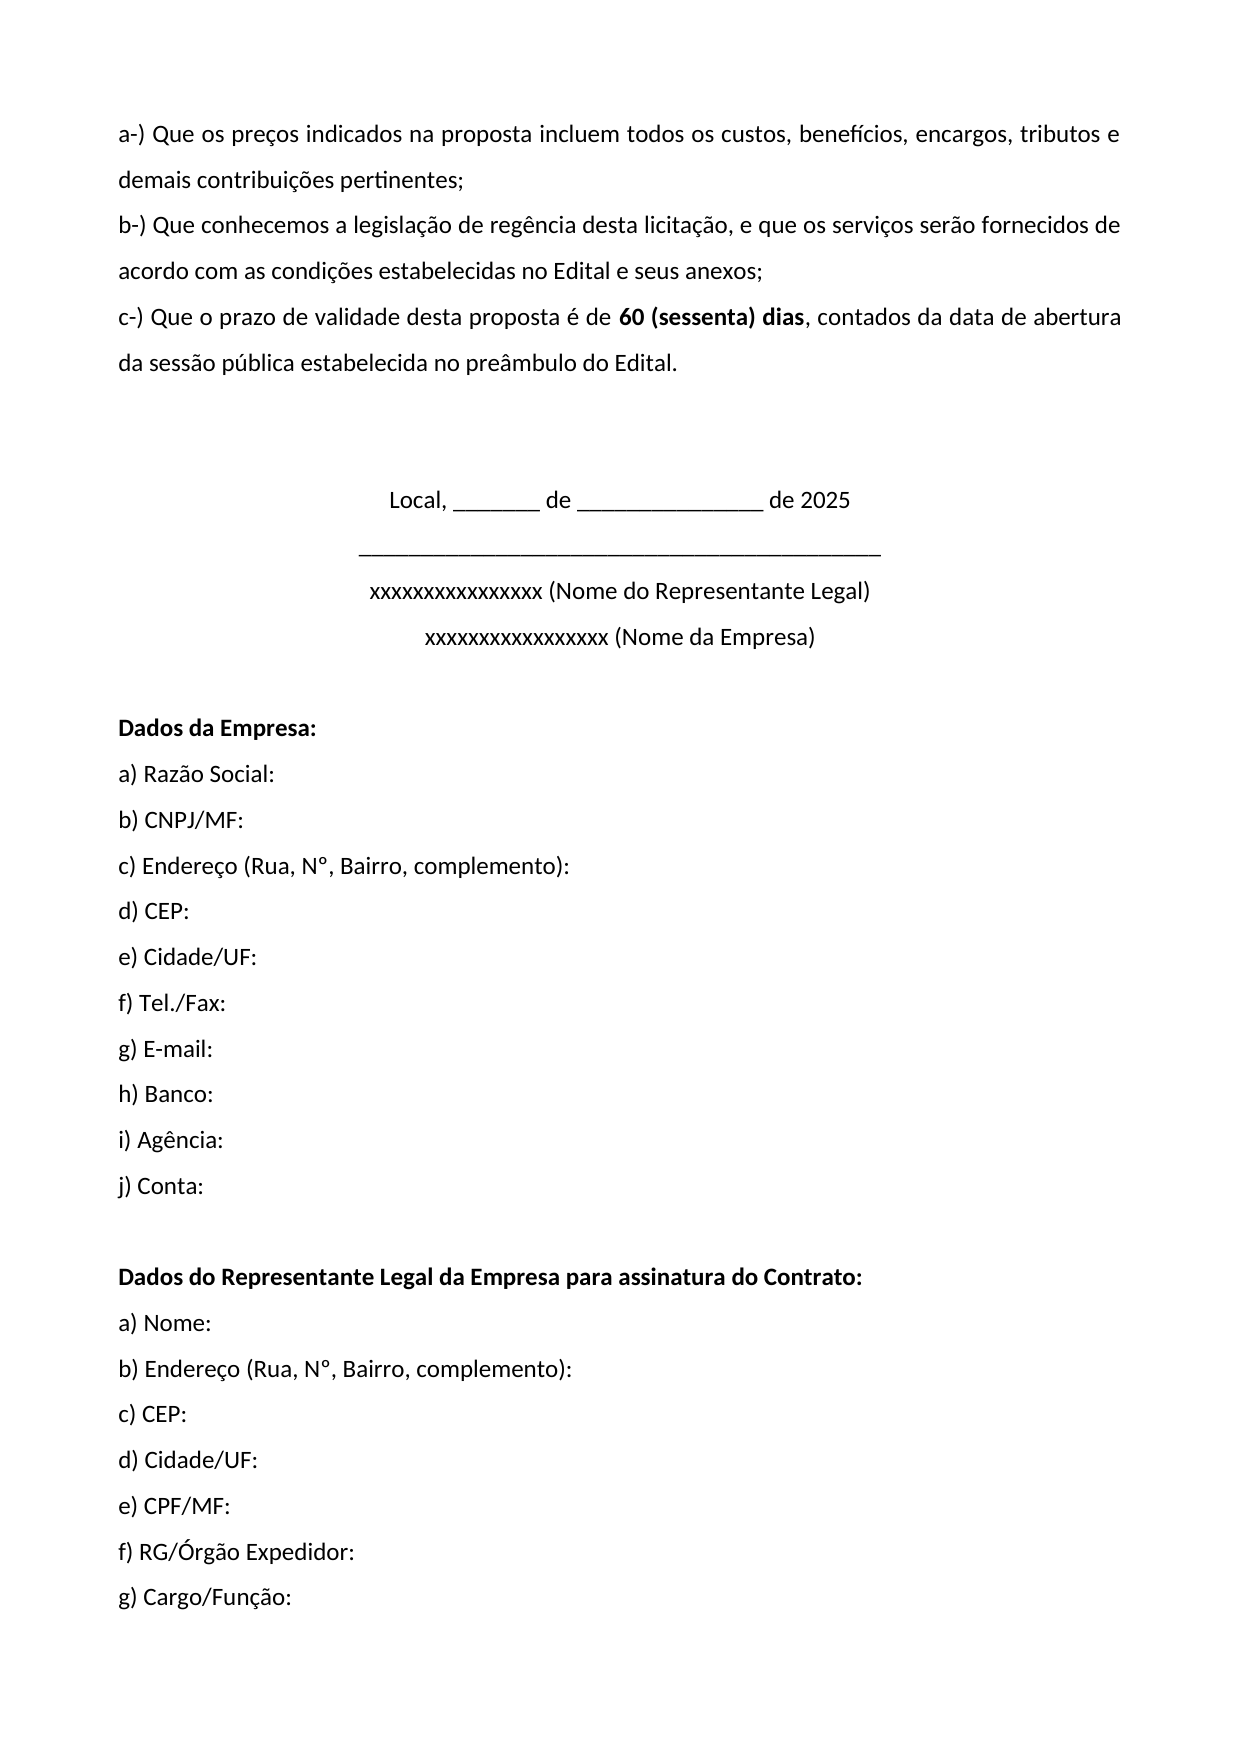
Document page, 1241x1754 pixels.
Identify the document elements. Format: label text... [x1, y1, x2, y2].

text f) RG/Órgão Expedidor: [118, 1536, 1122, 1566]
text i) Agência: [118, 1124, 1122, 1155]
text b-) Que conhecemos a legislação de regência desta licitação, e que os serviços serão fornecidos de acordo com as condições estabelecidas no Edital e seus anexos; [118, 209, 1122, 286]
text e) Cidade/UF: [118, 941, 1122, 972]
text h) Banco: [118, 1078, 1122, 1109]
text b) Endereço (Rua, Nº, Bairro, complemento): [118, 1353, 1122, 1383]
text Dados do Representante Legal da Empresa para assinatura do Contrato: [118, 1261, 1122, 1292]
text Dados da Empresa: [118, 713, 1122, 743]
text d) CEP: [118, 896, 1122, 926]
text Local, _______ de _______________ de 2025 [118, 484, 1122, 514]
text e) CPF/MF: [118, 1490, 1122, 1521]
text __________________________________________ [118, 530, 1122, 560]
text c-) Que o prazo de validade desta proposta é de 60 (sessenta) dias, contados da data de abertura da sessão pública estabelecida no preâmbulo do Edital. [118, 301, 1122, 377]
text g) Cargo/Função: [118, 1581, 1122, 1612]
text xxxxxxxxxxxxxxxxx (Nome da Empresa) [118, 621, 1122, 652]
text c) CEP: [118, 1398, 1122, 1429]
text d) Cidade/UF: [118, 1444, 1122, 1475]
text f) Tel./Fax: [118, 987, 1122, 1017]
text j) Conta: [118, 1170, 1122, 1200]
text xxxxxxxxxxxxxxxx (Nome do Representante Legal) [118, 575, 1122, 606]
text c) Endereço (Rua, Nº, Bairro, complemento): [118, 850, 1122, 880]
text g) E-mail: [118, 1033, 1122, 1063]
text b) CNPJ/MF: [118, 804, 1122, 834]
text a-) Que os preços indicados na proposta incluem todos os custos, benefícios, encargos, tributos e demais contribuições pertinentes; [118, 118, 1122, 194]
text a) Razão Social: [118, 758, 1122, 789]
text a) Nome: [118, 1307, 1122, 1338]
